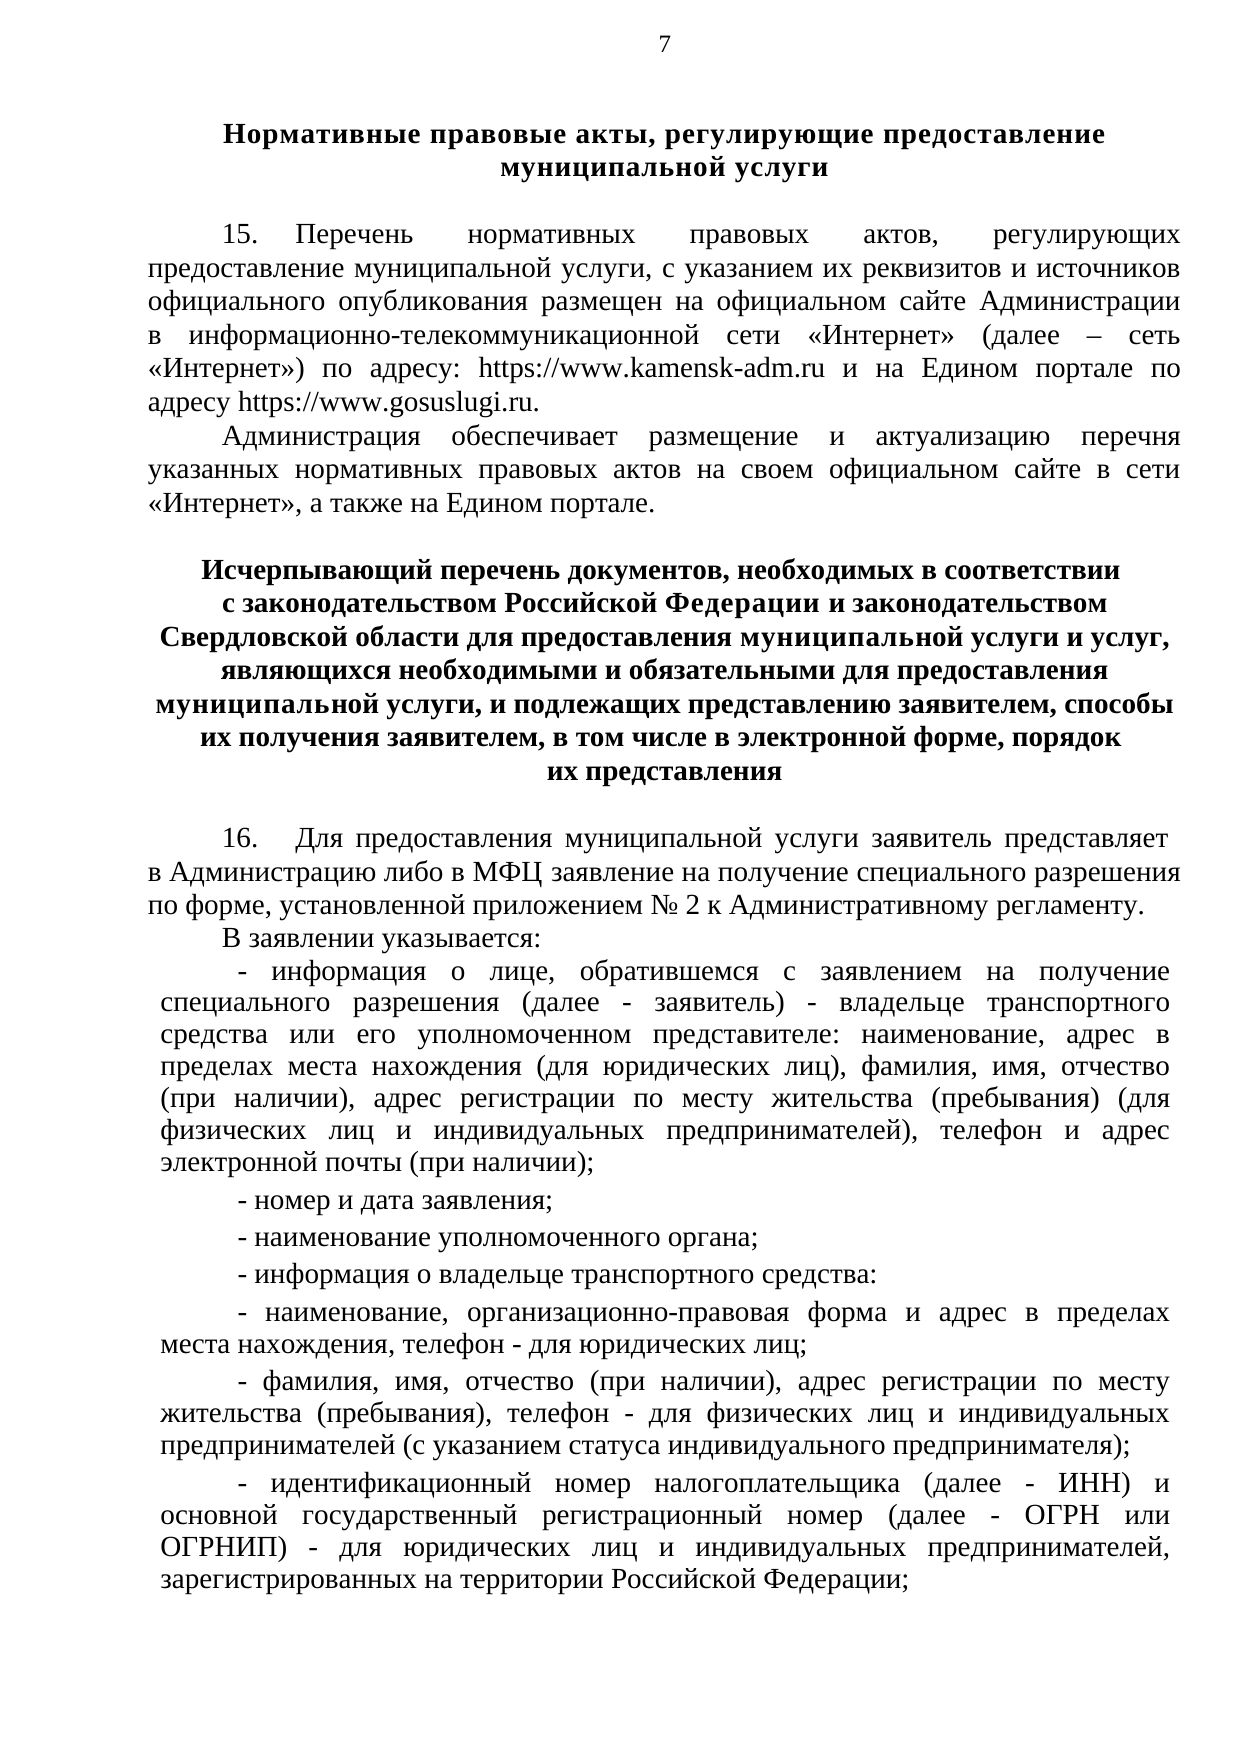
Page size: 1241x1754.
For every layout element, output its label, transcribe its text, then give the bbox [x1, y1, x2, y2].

text - фамилия, имя, отчество (при наличии), адрес регистрации по месту жительства (пребывания), телефон - для физических лиц и индивидуальных предпринимателей (с указанием статуса индивидуального предпринимателя); [160, 1365, 1171, 1461]
text В заявлении указывается: [148, 921, 1184, 954]
text - наименование уполномоченного органа; [160, 1221, 1171, 1253]
text - наименование, организационно-правовая форма и адрес в пределах места нахождения, телефон - для юридических лиц; [160, 1296, 1171, 1360]
text - идентификационный номер налогоплательщика (далее - ИНН) и основной государственный регистрационный номер (далее - ОГРН или ОГРНИП) - для юридических лиц и индивидуальных предпринимателей, зарегистрированных на территории Российской Федерации; [160, 1467, 1171, 1594]
text - информация о лице, обратившемся с заявлением на получение специального разрешения (далее - заявитель) - владельце транспортного средства или его уполномоченном представителе: наименование, адрес в пределах места нахождения (для юридических лиц), фамилия, имя, отчество (при наличии), адрес регистрации по месту жительства (пребывания) (для физических лиц и индивидуальных предпринимателей), телефон и адрес электронной почты (при наличии); [160, 954, 1171, 1178]
text Администрация обеспечивает размещение и актуализацию перечня указанных нормативных правовых актов на своем официальном сайте в сети «Интернет», а также на Едином портале. [148, 418, 1181, 518]
text Исчерпывающий перечень документов, необходимых в соответствии с законодательством Российской Федерации и законодательством Свердловской области для предоставления муниципальной услуги и услуг, являющихся необходимыми и обязательными для предоставления муниципальной услуги, и подлежащих представлению заявителем, способы их получения заявителем, в том числе в электронной форме, порядок их представления [148, 552, 1181, 787]
list Перечень нормативных правовых актов, регулирующих предоставление муниципальной услуги, с указанием их реквизитов и источников официального опубликования размещен на официальном сайте Администрации в информационно-телекоммуникационной сети «Интернет» (далее – сеть «Интернет») по адресу: https://www.kamensk-adm.ru и на Едином портале по адресу https://www.gosuslugi.ru. [148, 216, 1181, 418]
text Нормативные правовые акты, регулирующие предоставление муниципальной услуги [148, 116, 1181, 183]
list Для предоставления муниципальной услуги заявитель представляет в Администрацию либо в МФЦ заявление на получение специального разрешения по форме, установленной приложением № 2 к Административному регламенту. [148, 820, 1181, 921]
text - номер и дата заявления; [160, 1184, 1171, 1216]
text - информация о владельце транспортного средства: [160, 1258, 1171, 1290]
